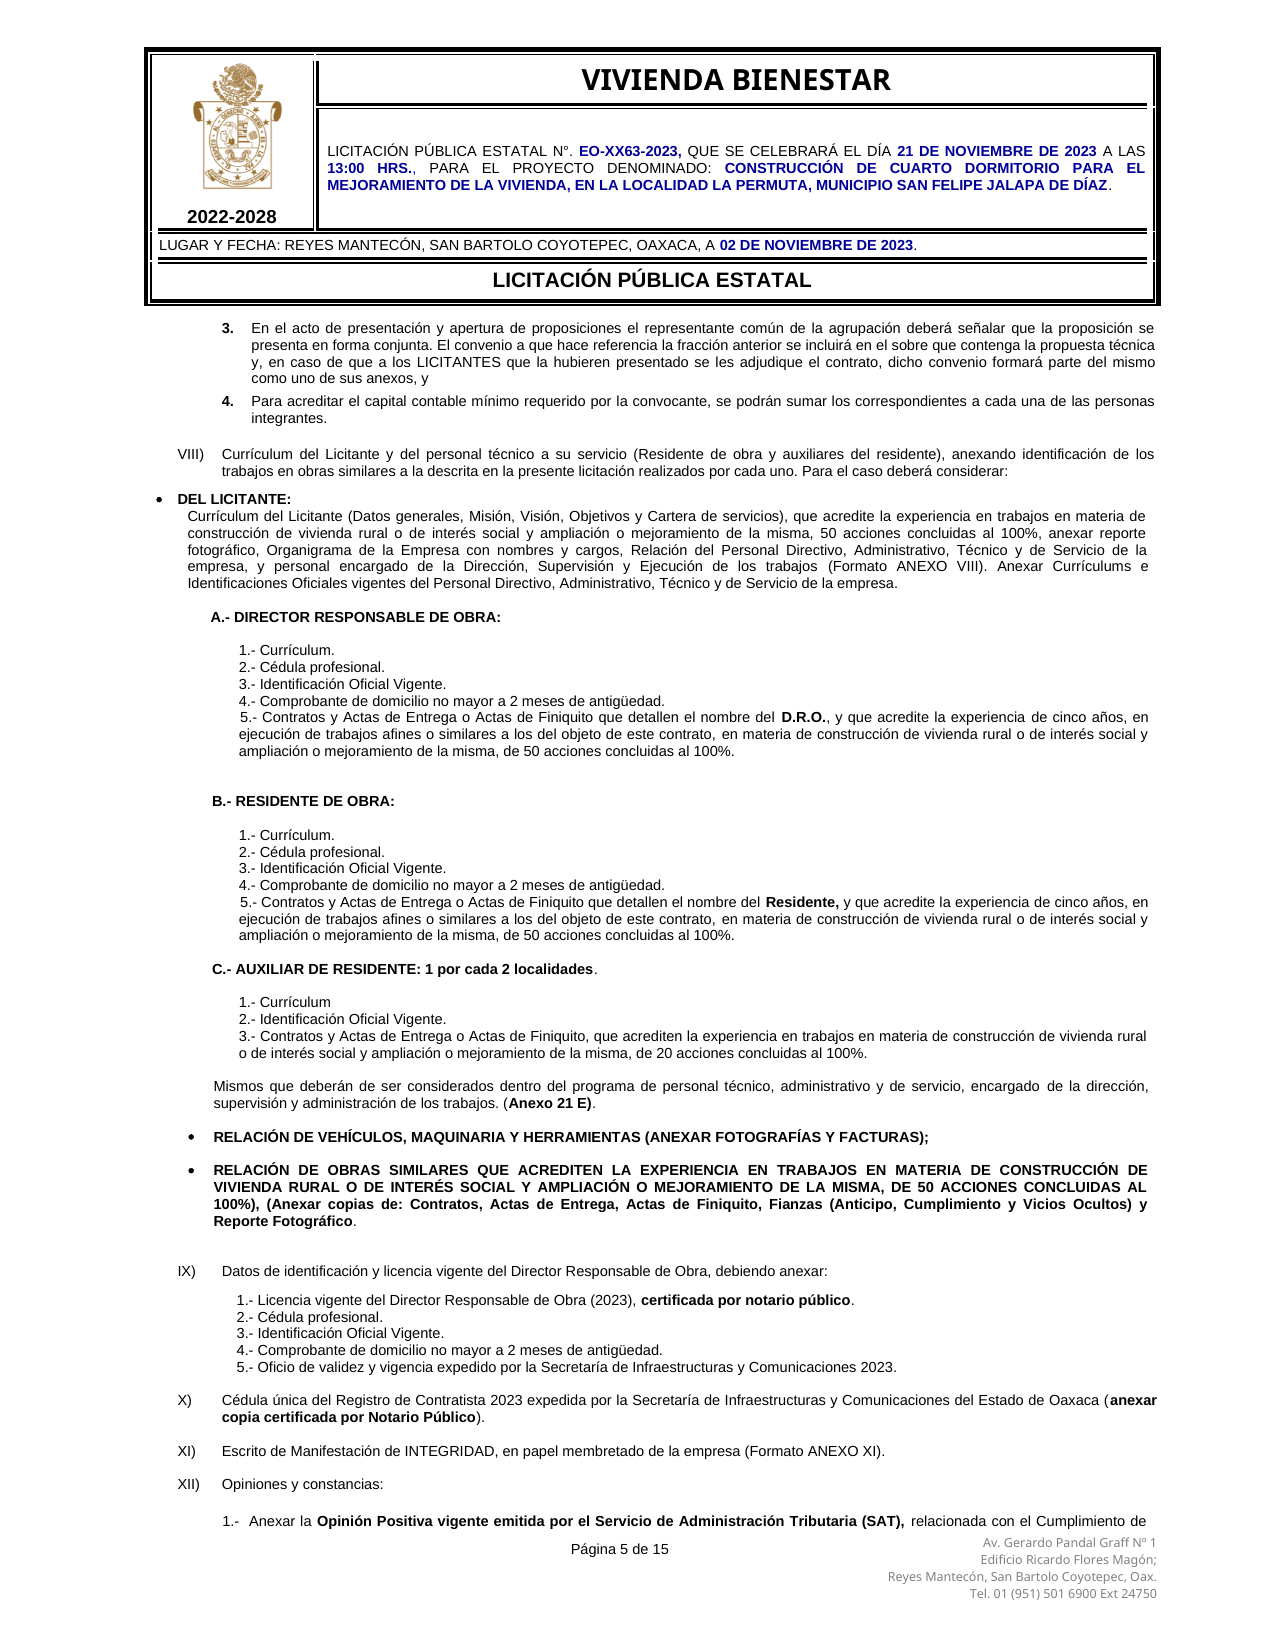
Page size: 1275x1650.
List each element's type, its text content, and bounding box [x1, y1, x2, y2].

table_cell Mismos que deberán de ser considerados dentro del programa de personal técnico, administrativo y de servicio, encargado de la dirección, supervisión y administración de los trabajos. (Anexo 21 E). RELACIÓN DE VEHÍCULOS, MAQUINARIA Y HERRAMIENTAS (ANEXAR FOTOGRAFÍAS Y FACTURAS); RELACIÓN DE OBRAS SIMILARES QUE ACREDITEN LA EXPERIENCIA EN TRABAJOS EN MATERIA DE CONSTRUCCIÓN DE VIVIENDA RURAL O DE INTERÉS SOCIAL Y AMPLIACIÓN O MEJORAMIENTO DE LA MISMA, DE 50 ACCIONES CONCLUIDAS AL 100%), (Anexar copias de: Contratos, Actas de Entrega, Actas de Finiquito, Fianzas (Anticipo, Cumplimiento y Vicios Ocultos) y Reporte Fotográfico. [180, 1061, 1156, 1246]
text 4.- Comprobante de domicilio no mayor a 2 meses de antigüedad. [236, 1342, 1157, 1358]
table_cell B.- RESIDENTE DE OBRA: 1.- Currículum. 2.- Cédula profesional. 3.- Identificación Oficial Vigente. 4.- Comprobante de domicilio no mayor a 2 meses de antigüedad. 5.- Contratos y Actas de Entrega o Actas de Finiquito que detallen el nombre del Residente, y que acredite la experiencia de cinco años, en ejecución de trabajos afines o similares a los del objeto de este contrato, en materia de construcción de vivienda rural o de interés social y ampliación o mejoramiento de la misma, de 50 acciones concluidas al 100%. [180, 793, 1156, 944]
list Cédula única del Registro de Contratista 2023 expedida por la Secretaría de Infraestructuras y Comunicaciones del Estado de Oaxaca (anexar copia certificada por Notario Público). [177, 1392, 1157, 1426]
list DEL LICITANTE: [156, 491, 1157, 508]
text 3. En el acto de presentación y apertura de proposiciones el representante común de la agrupación deberá señalar que la proposición se presenta en forma conjunta. El convenio a que hace referencia la fracción anterior se incluirá en el sobre que contenga la propuesta técnica y, en caso de que a los LICITANTES que la hubieren presentado se les adjudique el contrato, dicho convenio formará parte del mismo como uno de sus anexos, y [222, 320, 1157, 387]
text 5.- Oficio de validez y vigencia expedido por la Secretaría de Infraestructuras y Comunicaciones 2023. [236, 1358, 1157, 1375]
text 4. Para acreditar el capital contable mínimo requerido por la convocante, se podrán sumar los correspondientes a cada una de las personas integrantes. [222, 393, 1157, 426]
picture [187, 59, 285, 188]
table_cell C.- AUXILIAR DE RESIDENTE: 1 por cada 2 localidades. 1.- Currículum 2.- Identificación Oficial Vigente. 3.- Contratos y Actas de Entrega o Actas de Finiquito, que acrediten la experiencia en trabajos en materia de construcción de vivienda rural o de interés social y ampliación o mejoramiento de la misma, de 20 acciones concluidas al 100%. [180, 944, 1156, 1061]
list Opiniones y constancias: [177, 1476, 1157, 1493]
text 3.- Identificación Oficial Vigente. [236, 1325, 1157, 1342]
text 2.- Cédula profesional. [236, 1308, 1157, 1325]
list Datos de identificación y licencia vigente del Director Responsable de Obra, debiendo anexar: [177, 1263, 1157, 1279]
list Escrito de Manifestación de INTEGRIDAD, en papel membretado de la empresa (Formato ANEXO XI). [177, 1442, 1157, 1459]
list Currículum del Licitante y del personal técnico a su servicio (Residente de obra y auxiliares del residente), anexando identificación de los trabajos en obras similares a la descrita en la presente licitación realizados por cada uno. Para el caso deberá considerar: [177, 445, 1157, 479]
text 1.- Licencia vigente del Director Responsable de Obra (2023), certificada por notario público. [236, 1291, 1157, 1308]
table_header Currículum del Licitante (Datos generales, Misión, Visión, Objetivos y Cartera de servicios), que acredite la experiencia en trabajos en materia de construcción de vivienda rural o de interés social y ampliación o mejoramiento de la misma, 50 acciones concluidas al 100%, anexar reporte fotográfico, Organigrama de la Empresa con nombres y cargos, Relación del Personal Directivo, Administrativo, Técnico y de Servicio de la empresa, y personal encargado de la Dirección, Supervisión y Ejecución de los trabajos (Formato ANEXO VIII). Anexar Currículums e Identificaciones Oficiales vigentes del Personal Directivo, Administrativo, Técnico y de Servicio de la empresa. A.- DIRECTOR RESPONSABLE DE OBRA: 1.- Currículum. 2.- Cédula profesional. 3.- Identificación Oficial Vigente. 4.- Comprobante de domicilio no mayor a 2 meses de antigüedad. 5.- Contratos y Actas de Entrega o Actas de Finiquito que detallen el nombre del D.R.O., y que acredite la experiencia de cinco años, en ejecución de trabajos afines o similares a los del objeto de este contrato, en materia de construcción de vivienda rural o de interés social y ampliación o mejoramiento de la misma, de 50 acciones concluidas al 100%. [180, 508, 1156, 793]
